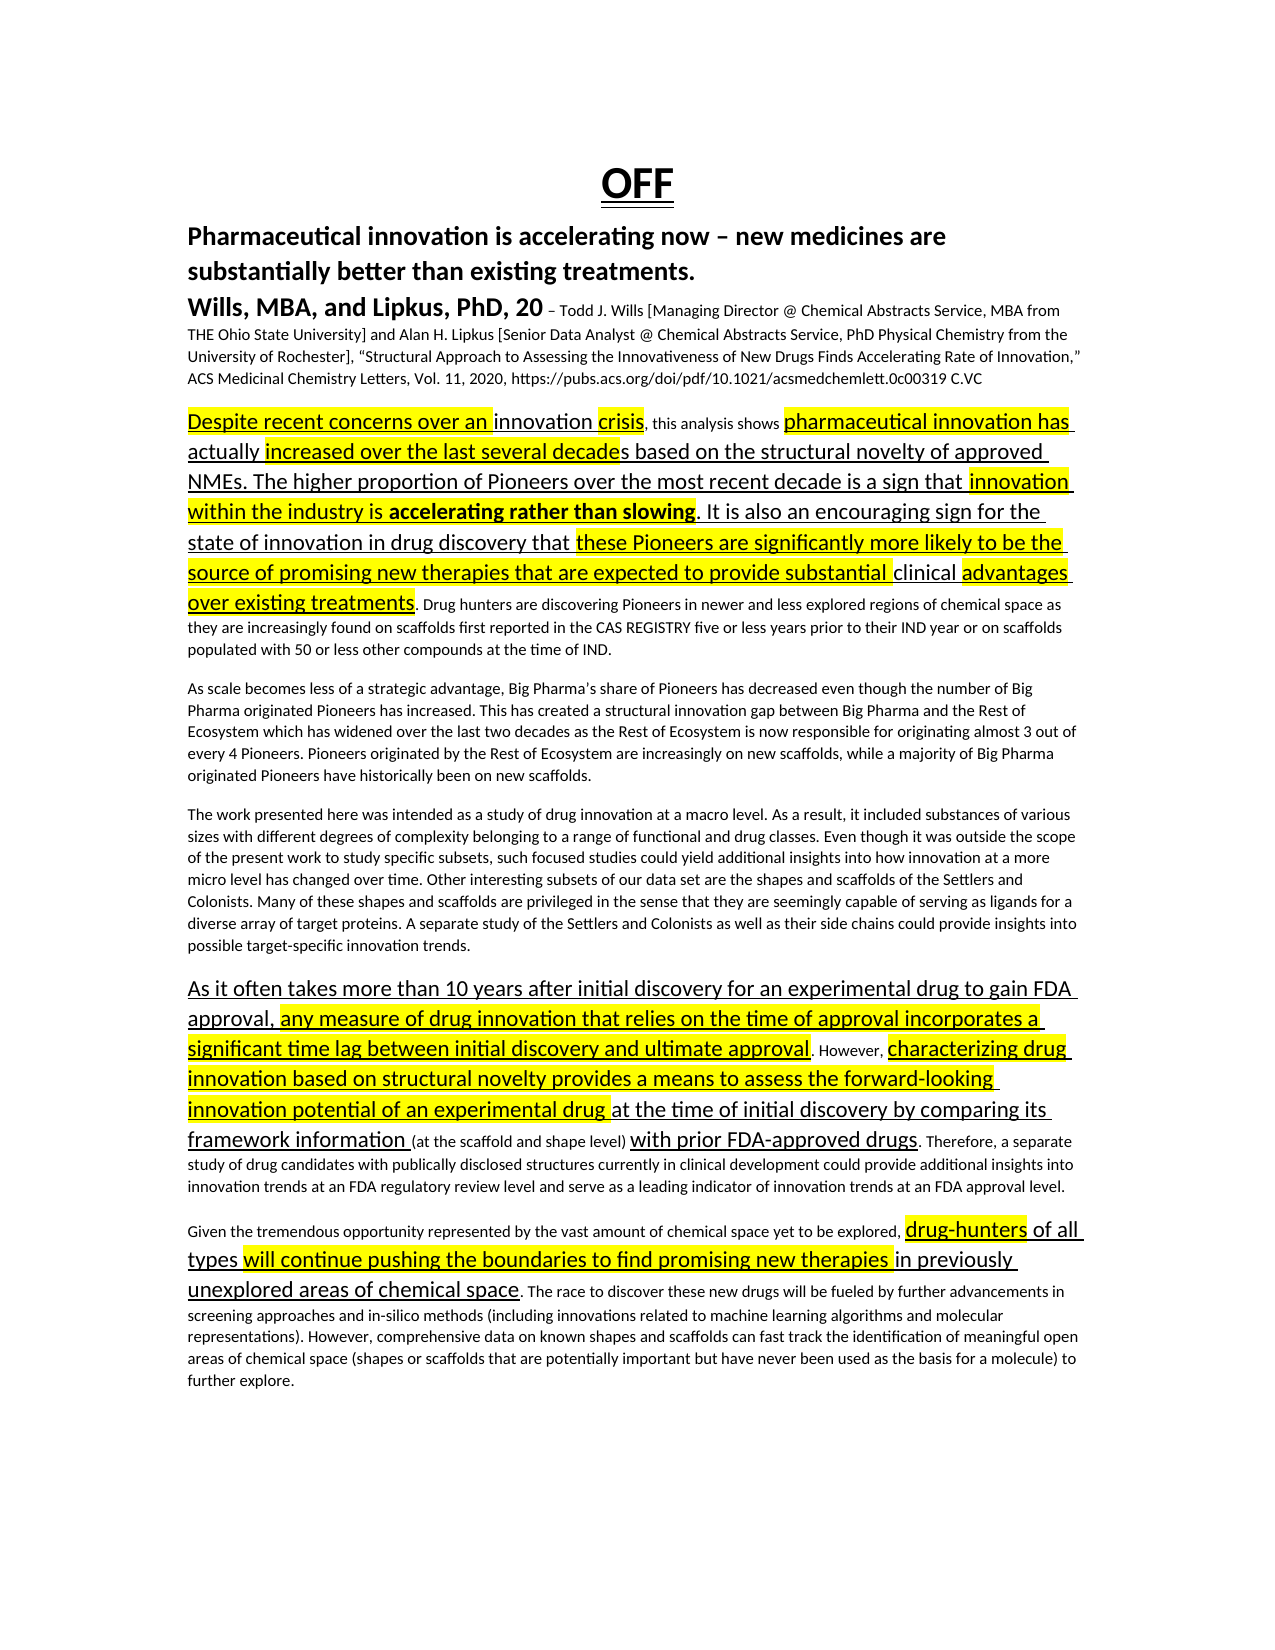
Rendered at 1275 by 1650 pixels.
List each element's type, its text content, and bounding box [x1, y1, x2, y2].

text Despite recent concerns over an innovation crisis, this analysis shows pharmaceutical innovation has actually increased over the last several decades based on the structural novelty of approved NMEs. The higher proportion of Pioneers over the most recent decade is a sign that innovation within the industry is accelerating rather than slowing. It is also an encouraging sign for the state of innovation in drug discovery that these Pioneers are significantly more likely to be the source of promising new therapies that are expected to provide substantial clinical advantages over existing treatments. Drug hunters are discovering Pioneers in newer and less explored regions of chemical space as they are increasingly found on scaffolds first reported in the CAS REGISTRY five or less years prior to their IND year or on scaffolds populated with 50 or less other compounds at the time of IND. [187, 407, 1087, 660]
subtitle OFF [187, 154, 1087, 210]
text Wills, MBA, and Lipkus, PhD, 20 – Todd J. Wills [Managing Director @ Chemical Abstracts Service, MBA from THE Ohio State University] and Alan H. Lipkus [Senior Data Analyst @ Chemical Abstracts Service, PhD Physical Chemistry from the University of Rochester], “Structural Approach to Assessing the Innovativeness of New Drugs Finds Accelerating Rate of Innovation,” ACS Medicinal Chemistry Letters, Vol. 11, 2020, https://pubs.acs.org/doi/pdf/10.1021/acsmedchemlett.0c00319 C.VC [187, 290, 1087, 388]
text Given the tremendous opportunity represented by the vast amount of chemical space yet to be explored, drug-hunters of all types will continue pushing the boundaries to find promising new therapies in previously unexplored areas of chemical space. The race to discover these new drugs will be fueled by further advancements in screening approaches and in-silico methods (including innovations related to machine learning algorithms and molecular representations). However, comprehensive data on known shapes and scaffolds can fast track the identification of meaningful open areas of chemical space (shapes or scaffolds that are potentially important but have never been used as the basis for a molecule) to further explore. [187, 1215, 1087, 1391]
text As it often takes more than 10 years after initial discovery for an experimental drug to gain FDA approval, any measure of drug innovation that relies on the time of approval incorporates a significant time lag between initial discovery and ultimate approval. However, characterizing drug innovation based on structural novelty provides a means to assess the forward-looking innovation potential of an experimental drug at the time of initial discovery by comparing its framework information (at the scaffold and shape level) with prior FDA-approved drugs. Therefore, a separate study of drug candidates with publically disclosed structures currently in clinical development could provide additional insights into innovation trends at an FDA regulatory review level and serve as a leading indicator of innovation trends at an FDA approval level. [187, 974, 1087, 1197]
text The work presented here was intended as a study of drug innovation at a macro level. As a result, it included substances of various sizes with different degrees of complexity belonging to a range of functional and drug classes. Even though it was outside the scope of the present work to study specific subsets, such focused studies could yield additional insights into how innovation at a more micro level has changed over time. Other interesting subsets of our data set are the shapes and scaffolds of the Settlers and Colonists. Many of these shapes and scaffolds are privileged in the sense that they are seemingly capable of serving as ligands for a diverse array of target proteins. A separate study of the Settlers and Colonists as well as their side chains could provide insights into possible target-specific innovation trends. [187, 804, 1087, 956]
subtitle Pharmaceutical innovation is accelerating now – new medicines are substantially better than existing treatments. [187, 219, 1087, 287]
text As scale becomes less of a strategic advantage, Big Pharma’s share of Pioneers has decreased even though the number of Big Pharma originated Pioneers has increased. This has created a structural innovation gap between Big Pharma and the Rest of Ecosystem which has widened over the last two decades as the Rest of Ecosystem is now responsible for originating almost 3 out of every 4 Pioneers. Pioneers originated by the Rest of Ecosystem are increasingly on new scaffolds, while a majority of Big Pharma originated Pioneers have historically been on new scaffolds. [187, 678, 1087, 786]
